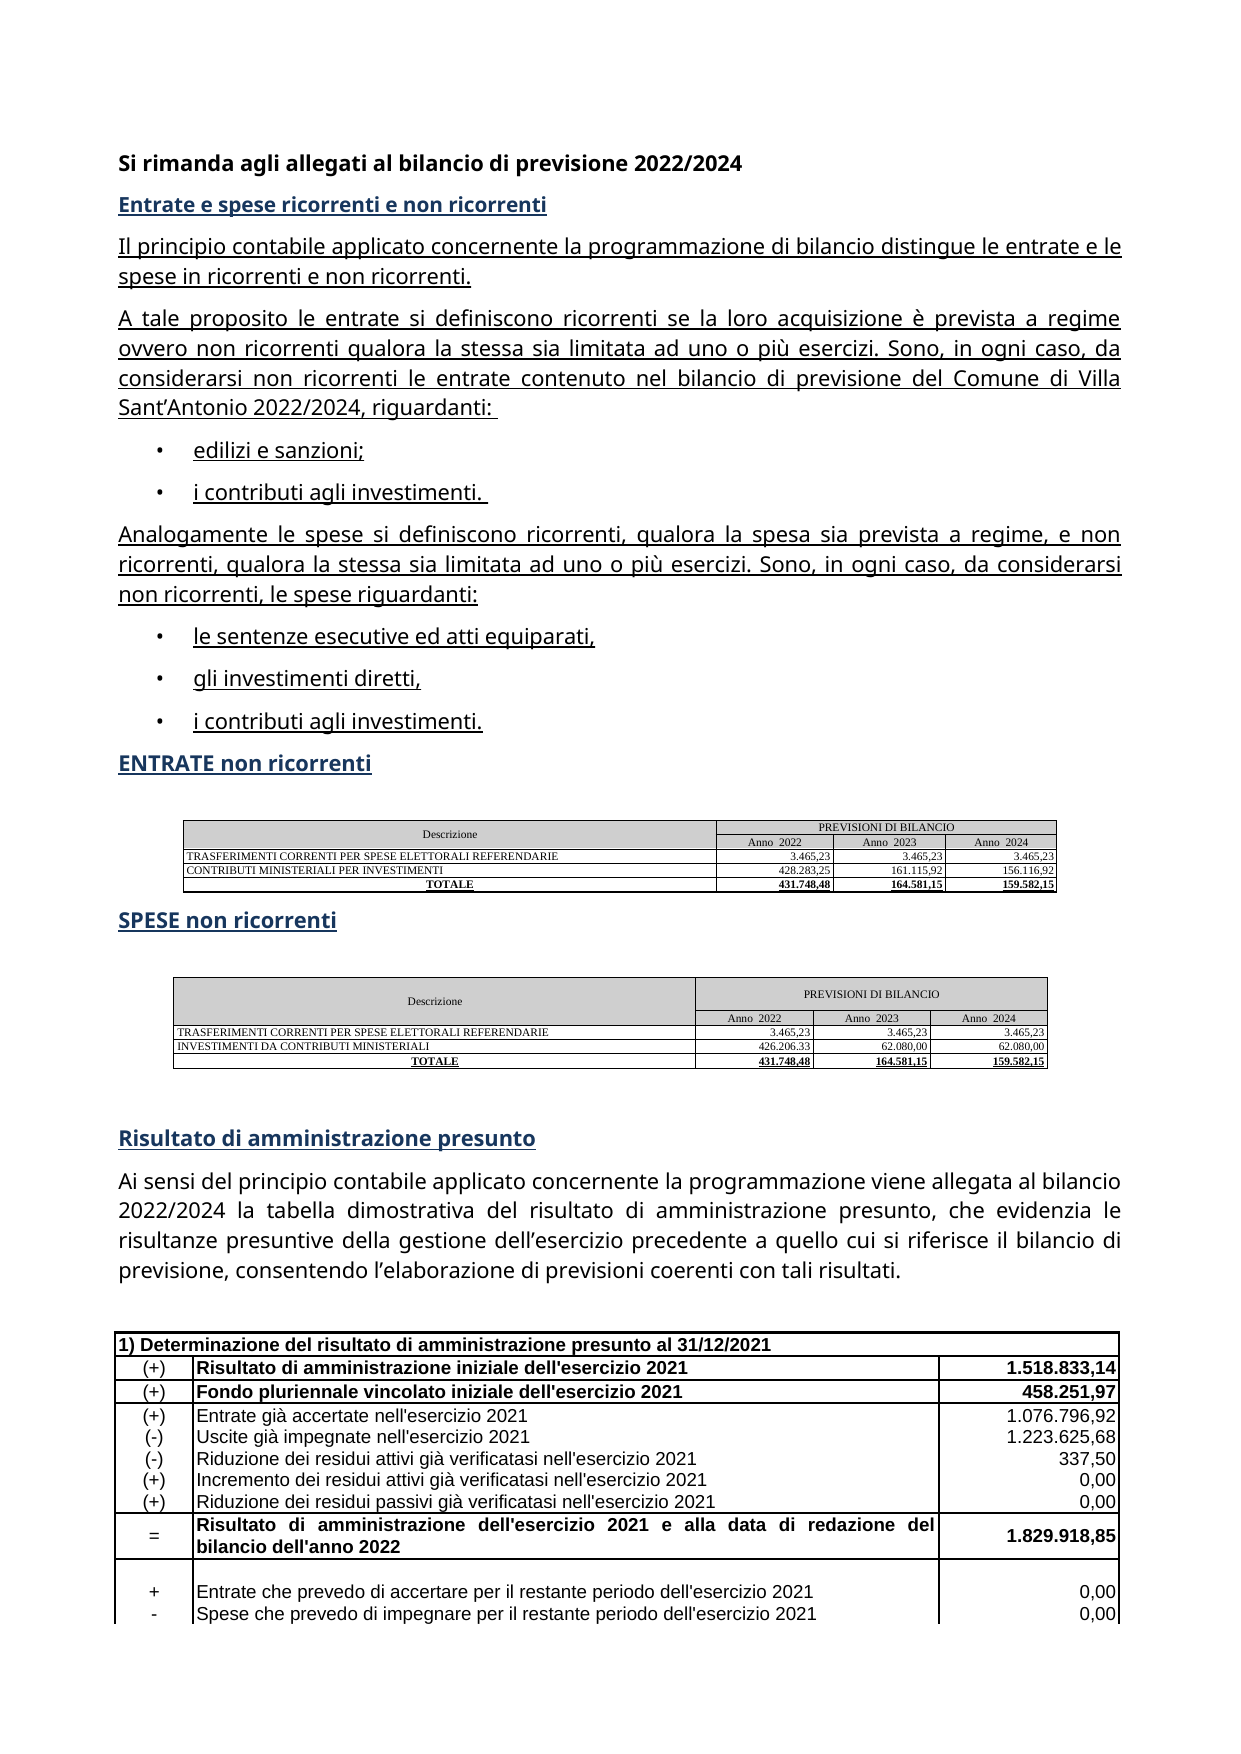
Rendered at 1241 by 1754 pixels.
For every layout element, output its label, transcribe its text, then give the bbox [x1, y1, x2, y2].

table_cell - [116, 1603, 192, 1624]
table_cell 426.206.33 [696, 1040, 813, 1053]
table_cell CONTRIBUTI MINISTERIALI PER INVESTIMENTI [184, 864, 716, 877]
table_cell Risultato di amministrazione dell'esercizio 2021 e alla data di redazione del bilancio dell'anno 2022 [194, 1514, 938, 1557]
table_cell [116, 1560, 192, 1581]
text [118, 148, 1122, 177]
table_cell 159.582,15 [931, 1054, 1047, 1067]
table_cell Riduzione dei residui passivi già verificatasi nell'esercizio 2021 [194, 1491, 938, 1512]
table_cell 1.829.918,85 [940, 1514, 1118, 1557]
table_cell 3.465,23 [946, 850, 1056, 863]
table_cell (+) [116, 1469, 192, 1491]
table_cell (+) [116, 1381, 192, 1402]
table_cell = [116, 1514, 192, 1557]
list i contributi agli investimenti. [156, 706, 1122, 735]
text SPESE non ricorrenti [118, 905, 1122, 935]
table_cell 0,00 [940, 1469, 1118, 1491]
table_header 1) Determinazione del risultato di amministrazione presunto al 31/12/2021 [116, 1334, 1118, 1355]
text Il principio contabile applicato concernente la programmazione di bilancio distingue le entrate e le spese in ricorrenti e non ricorrenti. [118, 231, 1122, 256]
table_header PREVISIONI DI BILANCIO [717, 821, 1056, 834]
text Risultato di amministrazione presunto [118, 1123, 1122, 1153]
table_cell (+) [116, 1491, 192, 1512]
table_cell 62.080,00 [814, 1040, 930, 1053]
table_cell (+) [116, 1404, 192, 1426]
table_cell 164.581,15 [834, 878, 945, 891]
table_header PREVISIONI DI BILANCIO [696, 978, 1047, 1010]
text ENTRATE non ricorrenti [118, 748, 1122, 778]
table_cell [940, 1560, 1118, 1581]
table_cell 159.582,15 [946, 878, 1056, 891]
text Entrate e spese ricorrenti e non ricorrenti [118, 190, 1122, 218]
table_cell Riduzione dei residui attivi già verificatasi nell'esercizio 2021 [194, 1448, 938, 1469]
table_cell 0,00 [940, 1603, 1118, 1624]
list i contributi agli investimenti. [156, 477, 1122, 507]
table_cell (-) [116, 1426, 192, 1447]
table_header Descrizione [184, 821, 716, 848]
table_cell 3.465,23 [814, 1026, 930, 1039]
table_cell TOTALE [174, 1054, 695, 1067]
table_cell 0,00 [940, 1581, 1118, 1603]
table_cell 458.251,97 [940, 1381, 1118, 1402]
text A tale proposito le entrate si definiscono ricorrenti se la loro acquisizione è prevista a regime ovvero non ricorrenti qualora la stessa sia limitata ad uno o più esercizi. Sono, in ogni caso, da considerarsi non ricorrenti le entrate contenuto nel bilancio di previsione del Comune di Villa Sant’Antonio 2022/2024, riguardanti: [118, 303, 1122, 422]
table_cell TRASFERIMENTI CORRENTI PER SPESE ELETTORALI REFERENDARIE [184, 850, 716, 863]
table_cell 3.465,23 [834, 850, 945, 863]
table_cell Risultato di amministrazione iniziale dell'esercizio 2021 [194, 1357, 938, 1379]
text Analogamente le spese si definiscono ricorrenti, qualora la spesa sia prevista a regime, e non ricorrenti, qualora la stessa sia limitata ad uno o più esercizi. Sono, in ogni caso, da considerarsi non ricorrenti, le spese riguardanti: [118, 519, 1122, 574]
table_cell Entrate già accertate nell'esercizio 2021 [194, 1404, 938, 1426]
table_cell TOTALE [184, 878, 716, 891]
table_cell 156.116,92 [946, 864, 1056, 877]
table_cell 337,50 [940, 1448, 1118, 1469]
table_cell Entrate che prevedo di accertare per il restante periodo dell'esercizio 2021 [194, 1581, 938, 1603]
table_cell TRASFERIMENTI CORRENTI PER SPESE ELETTORALI REFERENDARIE [174, 1026, 695, 1039]
table_cell (-) [116, 1448, 192, 1469]
table_cell 428.283,25 [717, 864, 833, 877]
table_cell INVESTIMENTI DA CONTRIBUTI MINISTERIALI [174, 1040, 695, 1053]
table_cell 431.748,48 [717, 878, 833, 891]
list le sentenze esecutive ed atti equiparati, [156, 621, 1122, 651]
list gli investimenti diretti, [156, 663, 1122, 693]
table_cell Anno 2022 [696, 1011, 813, 1025]
table_cell 0,00 [940, 1491, 1118, 1512]
table_cell 161.115,92 [834, 864, 945, 877]
table_cell Uscite già impegnate nell'esercizio 2021 [194, 1426, 938, 1447]
table_cell 431.748,48 [696, 1054, 813, 1067]
table_cell Anno 2022 [717, 835, 833, 848]
table_cell + [116, 1581, 192, 1603]
table_cell 3.465,23 [931, 1026, 1047, 1039]
table_cell 1.518.833,14 [940, 1357, 1118, 1379]
text Analogamente le spese si definiscono ricorrenti, qualora la spesa sia prevista a regime, e non ricorrenti, qualora la stessa sia limitata ad uno o più esercizi. Sono, in ogni caso, da considerarsi non ricorrenti, le spese riguardanti: [118, 576, 1122, 608]
table_cell Anno 2023 [834, 835, 945, 848]
table_cell 1.076.796,92 [940, 1404, 1118, 1426]
table_header Descrizione [174, 978, 695, 1025]
table_cell 62.080,00 [931, 1040, 1047, 1053]
table_cell Anno 2024 [946, 835, 1056, 848]
table_cell 164.581,15 [814, 1054, 930, 1067]
table_cell Spese che prevedo di impegnare per il restante periodo dell'esercizio 2021 [194, 1603, 938, 1624]
table_cell 1.223.625,68 [940, 1426, 1118, 1447]
table_cell Incremento dei residui attivi già verificatasi nell'esercizio 2021 [194, 1469, 938, 1491]
list edilizi e sanzioni; [156, 434, 1122, 464]
table_cell (+) [116, 1357, 192, 1379]
table_cell 3.465,23 [717, 850, 833, 863]
table_cell Anno 2023 [814, 1011, 930, 1025]
table_cell Fondo pluriennale vincolato iniziale dell'esercizio 2021 [194, 1381, 938, 1402]
text Ai sensi del principio contabile applicato concernente la programmazione viene allegata al bilancio 2022/2024 la tabella dimostrativa del risultato di amministrazione presunto, che evidenzia le risultanze presuntive della gestione dell’esercizio precedente a quello cui si riferisce il bilancio di previsione, consentendo l’elaborazione di previsioni coerenti con tali risultati. [118, 1166, 1122, 1285]
table_cell Anno 2024 [931, 1011, 1047, 1025]
text Il principio contabile applicato concernente la programmazione di bilancio distingue le entrate e le spese in ricorrenti e non ricorrenti. [118, 258, 1122, 290]
table_cell [194, 1560, 938, 1581]
table_cell 3.465,23 [696, 1026, 813, 1039]
